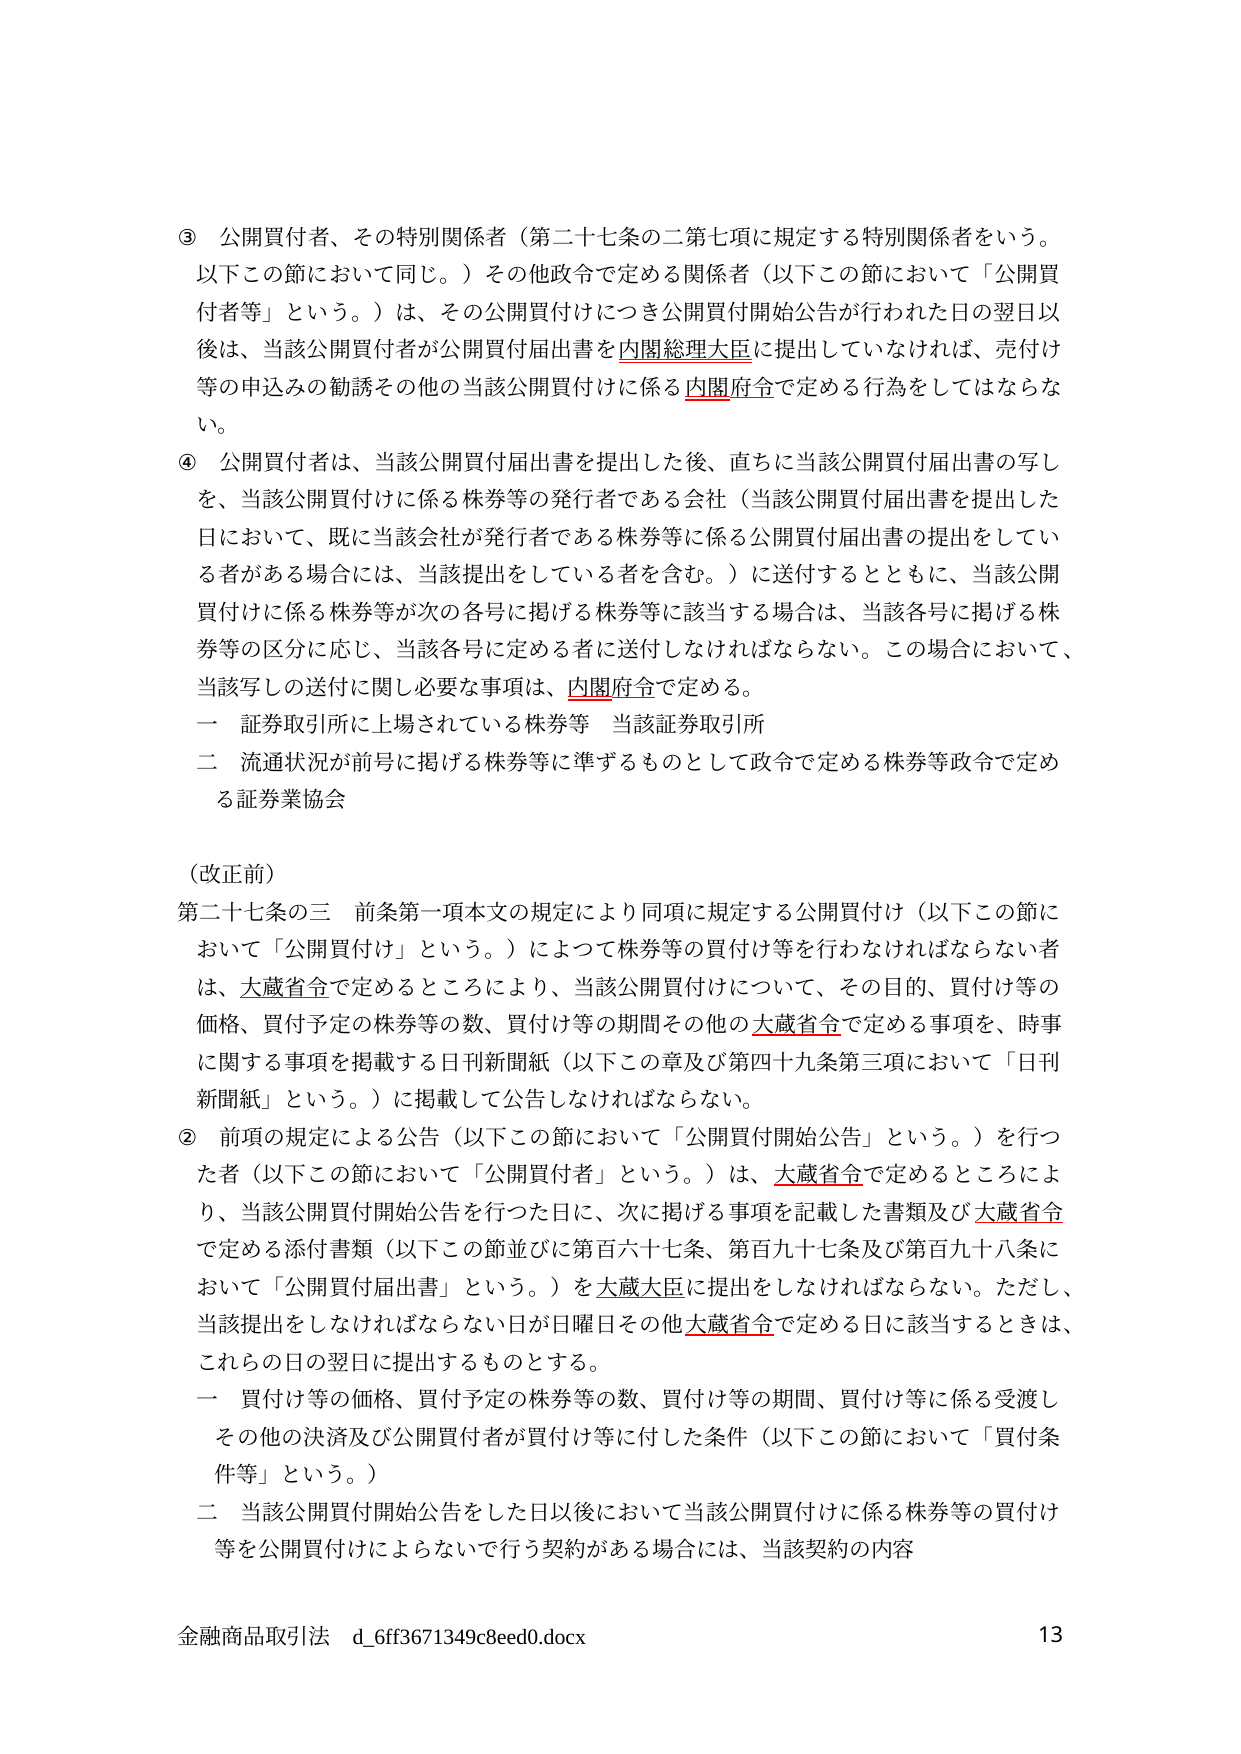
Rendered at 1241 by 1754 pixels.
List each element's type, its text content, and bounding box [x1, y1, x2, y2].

text ② 前項の規定による公告（以下この節において「公開買付開始公告」という。）を行つた者（以下この節において「公開買付者」という。）は、大蔵省令で定めるところにより、当該公開買付開始公告を行つた日に、次に掲げる事項を記載した書類及び大蔵省令で定める添付書類（以下この節並びに第百六十七条、第百九十七条及び第百九十八条において「公開買付届出書」という。）を大蔵大臣に提出をしなければならない。ただし、当該提出をしなければならない日が日曜日その他大蔵省令で定める日に該当するときは、これらの日の翌日に提出するものとする。 [177, 1117, 1063, 1379]
text ④ 公開買付者は、当該公開買付届出書を提出した後、直ちに当該公開買付届出書の写しを、当該公開買付けに係る株券等の発行者である会社（当該公開買付届出書を提出した日において、既に当該会社が発行者である株券等に係る公開買付届出書の提出をしている者がある場合には、当該提出をしている者を含む。）に送付するとともに、当該公開買付けに係る株券等が次の各号に掲げる株券等に該当する場合は、当該各号に掲げる株券等の区分に応じ、当該各号に定める者に送付しなければならない。この場合において、当該写しの送付に関し必要な事項は、内閣府令で定める。 [177, 442, 1063, 704]
text （改正前） [177, 854, 1063, 892]
text 二 当該公開買付開始公告をした日以後において当該公開買付けに係る株券等の買付け等を公開買付けによらないで行う契約がある場合には、当該契約の内容 [196, 1492, 1063, 1567]
text 二 流通状況が前号に掲げる株券等に準ずるものとして政令で定める株券等政令で定める証券業協会 [196, 742, 1063, 817]
text 一 証券取引所に上場されている株券等 当該証券取引所 [196, 704, 1063, 742]
text 第二十七条の三 前条第一項本文の規定により同項に規定する公開買付け（以下この節において「公開買付け」という。）によつて株券等の買付け等を行わなければならない者は、大蔵省令で定めるところにより、当該公開買付けについて、その目的、買付け等の価格、買付予定の株券等の数、買付け等の期間その他の大蔵省令で定める事項を、時事に関する事項を掲載する日刊新聞紙（以下この章及び第四十九条第三項において「日刊新聞紙」という。）に掲載して公告しなければならない。 [177, 892, 1063, 1117]
text 一 買付け等の価格、買付予定の株券等の数、買付け等の期間、買付け等に係る受渡しその他の決済及び公開買付者が買付け等に付した条件（以下この節において「買付条件等」という。） [196, 1379, 1063, 1492]
text ③ 公開買付者、その特別関係者（第二十七条の二第七項に規定する特別関係者をいう。以下この節において同じ。）その他政令で定める関係者（以下この節において「公開買付者等」という。）は、その公開買付けにつき公開買付開始公告が行われた日の翌日以後は、当該公開買付者が公開買付届出書を内閣総理大臣に提出していなければ、売付け等の申込みの勧誘その他の当該公開買付けに係る内閣府令で定める行為をしてはならない。 [177, 217, 1063, 442]
